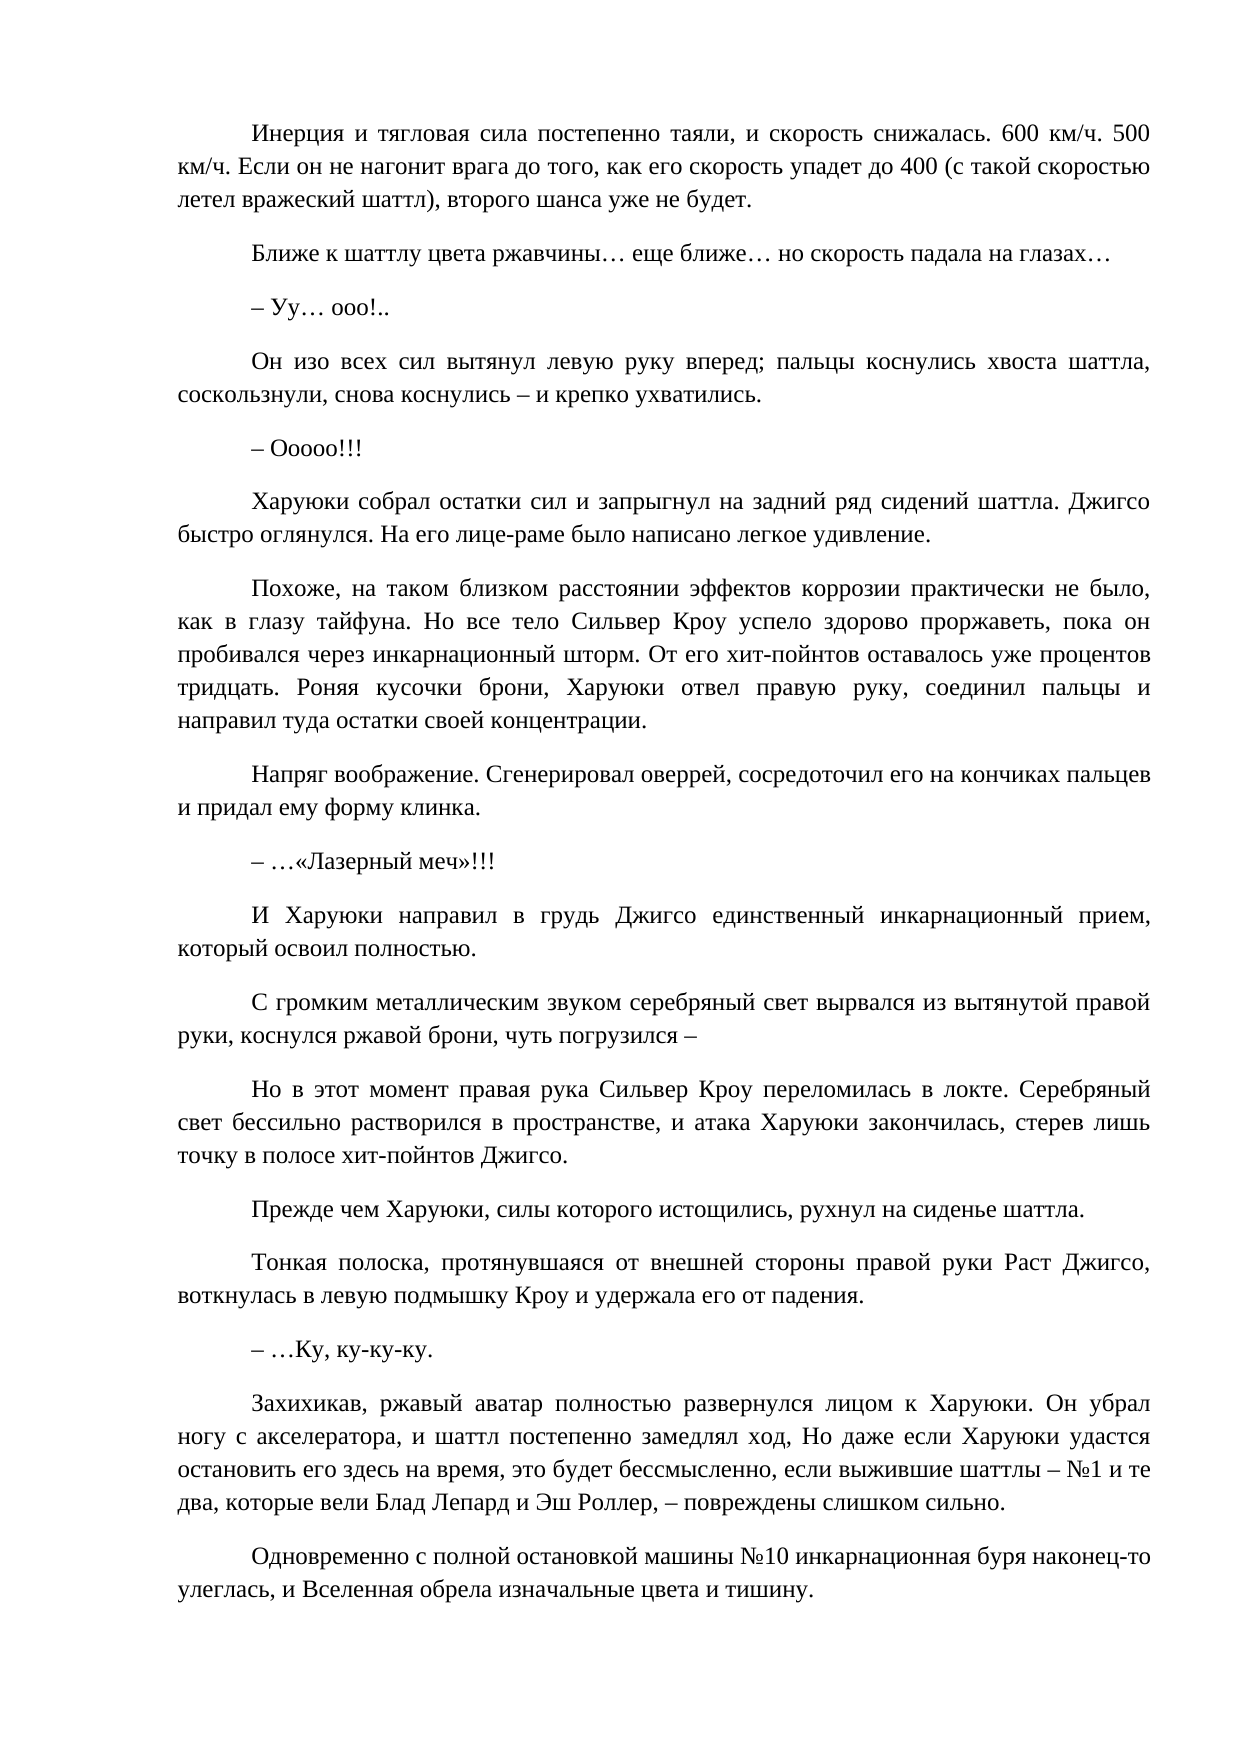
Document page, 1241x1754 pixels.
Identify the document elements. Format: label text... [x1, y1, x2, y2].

text Напряг воображение. Сгенерировал оверрей, сосредоточил его на кончиках пальцев и придал ему форму клинка. [177, 759, 1152, 821]
text Харуюки собрал остатки сил и запрыгнул на задний ряд сидений шаттла. Джигсо быстро оглянулся. На его лице-раме было написано легкое удивление. [177, 486, 1152, 548]
text С громким металлическим звуком серебряный свет вырвался из вытянутой правой руки, коснулся ржавой брони, чуть погрузился – [177, 987, 1152, 1049]
text – …Ку, ку-ку-ку. [177, 1334, 1152, 1363]
text Но в этот момент правая рука Сильвер Кроу переломилась в локте. Серебряный свет бессильно растворился в пространстве, и атака Харуюки закончилась, стерев лишь точку в полосе хит-пойнтов Джигсо. [177, 1074, 1152, 1168]
text Тонкая полоска, протянувшаяся от внешней стороны правой руки Раст Джигсо, воткнулась в левую подмышку Кроу и удержала его от падения. [177, 1247, 1152, 1309]
text Ближе к шаттлу цвета ржавчины… еще ближе… но скорость падала на глазах… [177, 238, 1152, 267]
text – Ооооо!!! [177, 433, 1152, 461]
text Похоже, на таком близком расстоянии эффектов коррозии практически не было, как в глазу тайфуна. Но все тело Сильвер Кроу успело здорово проржаветь, пока он пробивался через инкарнационный шторм. От его хит-пойнтов оставалось уже процентов тридцать. Роняя кусочки брони, Харуюки отвел правую руку, соединил пальцы и направил туда остатки своей концентрации. [177, 573, 1152, 734]
text Он изо всех сил вытянул левую руку вперед; пальцы коснулись хвоста шаттла, соскользнули, снова коснулись – и крепко ухватились. [177, 346, 1152, 407]
text И Харуюки направил в грудь Джигсо единственный инкарнационный прием, который освоил полностью. [177, 900, 1152, 962]
text Инерция и тягловая сила постепенно таяли, и скорость снижалась. 600 км/ч. 500 км/ч. Если он не нагонит врага до того, как его скорость упадет до 400 (с такой скоростью летел вражеский шаттл), второго шанса уже не будет. [177, 118, 1152, 213]
text Захихикав, ржавый аватар полностью развернулся лицом к Харуюки. Он убрал ногу с акселератора, и шаттл постепенно замедлял ход, Но даже если Харуюки удастся остановить его здесь на время, это будет бессмысленно, если выжившие шаттлы – №1 и те два, которые вели Блад Лепард и Эш Роллер, – повреждены слишком сильно. [177, 1388, 1152, 1516]
text Прежде чем Харуюки, силы которого истощились, рухнул на сиденье шаттла. [177, 1194, 1152, 1222]
text – Уу… ооо!.. [177, 292, 1152, 321]
text Одновременно с полной остановкой машины №10 инкарнационная буря наконец-то улеглась, и Вселенная обрела изначальные цвета и тишину. [177, 1541, 1152, 1603]
text – …«Лазерный меч»!!! [177, 846, 1152, 875]
